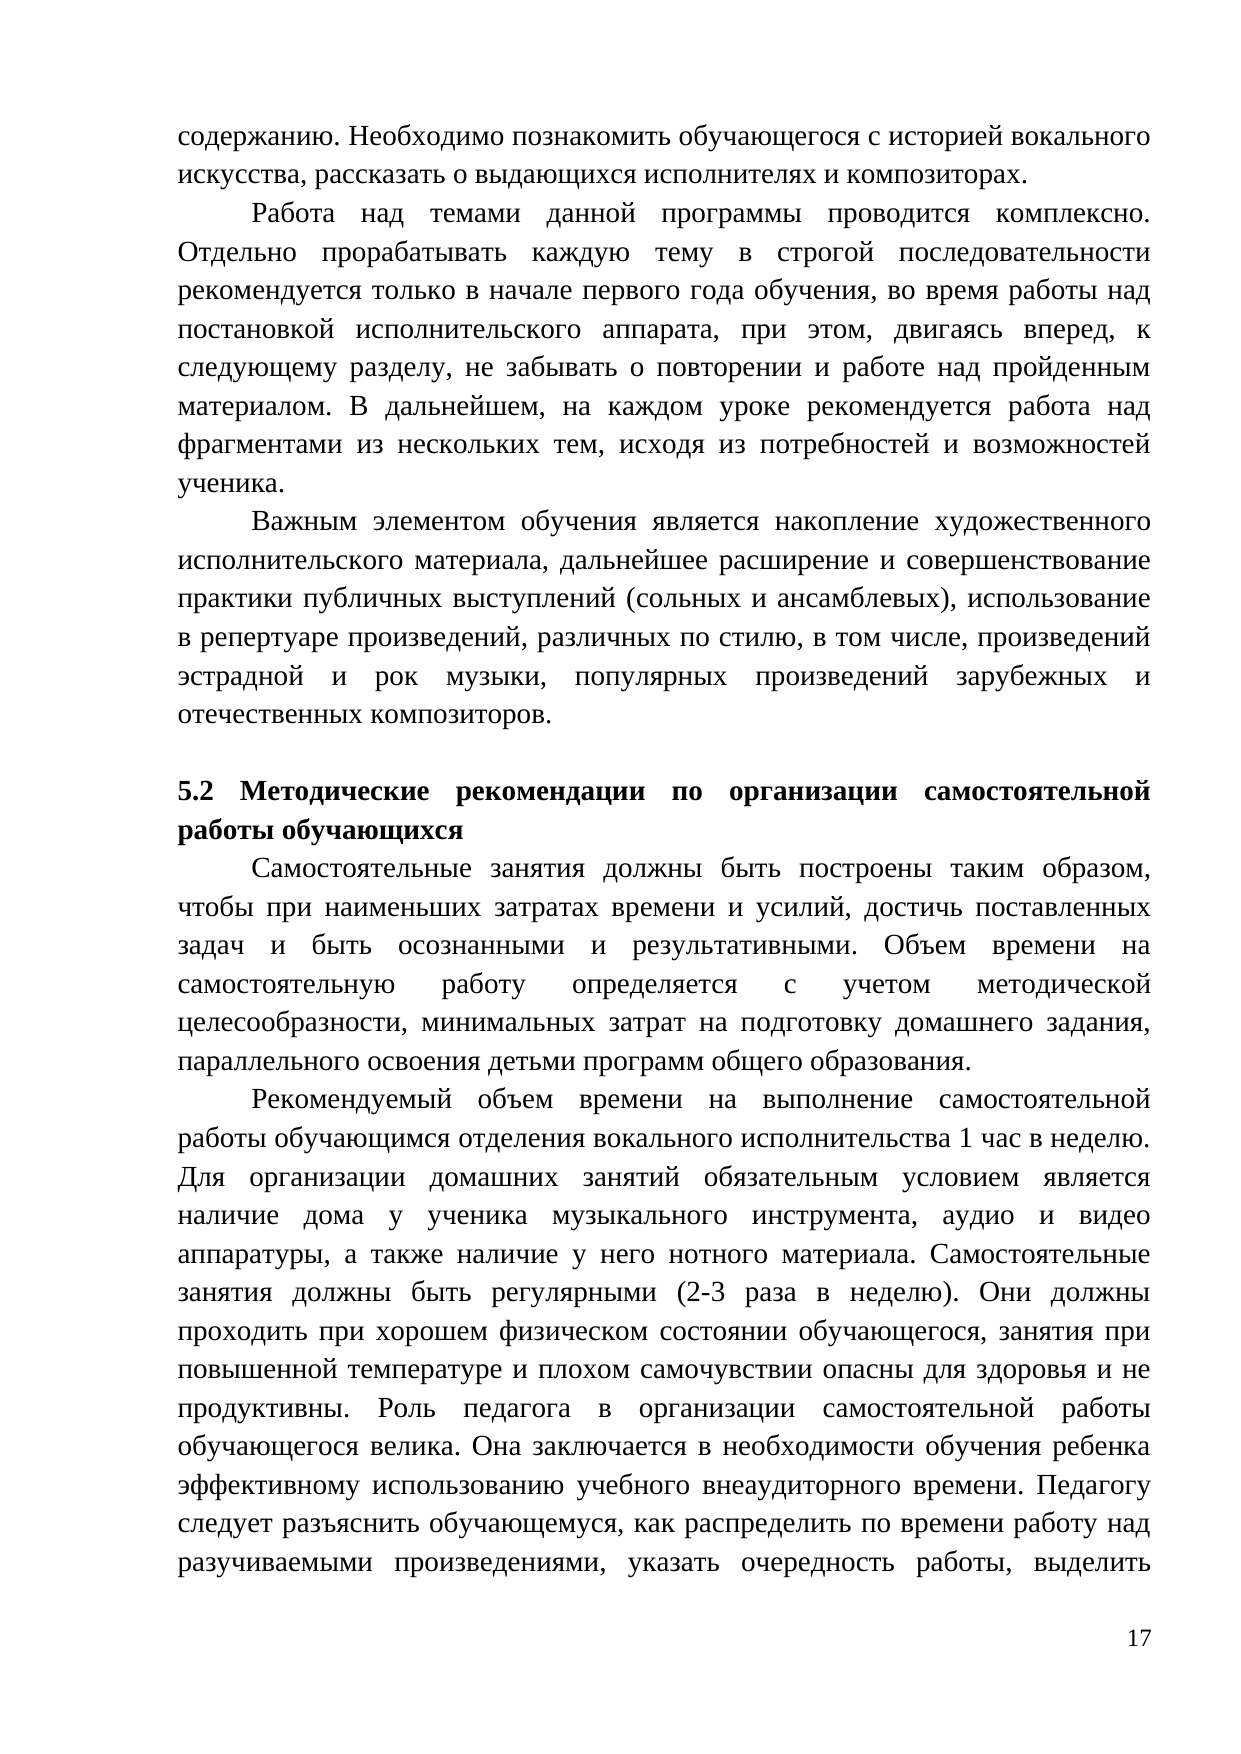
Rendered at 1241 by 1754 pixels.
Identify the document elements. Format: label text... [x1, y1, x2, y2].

text Работа над темами данной программы проводится комплексно. Отдельно прорабатывать каждую тему в строгой последовательности рекомендуется только в начале первого года обучения, во время работы над постановкой исполнительского аппарата, при этом, двигаясь вперед, к следующему разделу, не забывать о повторении и работе над пройденным материалом. В дальнейшем, на каждом уроке рекомендуется работа над фрагментами из нескольких тем, исходя из потребностей и возможностей ученика. [177, 195, 1152, 498]
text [177, 118, 1152, 190]
text 5.2 Методические рекомендации по организации самостоятельной работы обучающихся [177, 773, 1152, 845]
text Самостоятельные занятия должны быть построены таким образом, чтобы при наименьших затратах времени и усилий, достичь поставленных задач и быть осознанными и результативными. Объем времени на самостоятельную работу определяется с учетом методической целесообразности, минимальных затрат на подготовку домашнего задания, параллельного освоения детьми программ общего образования. [177, 850, 1152, 1077]
text Важным элементом обучения является накопление художественного исполнительского материала, дальнейшее расширение и совершенствование практики публичных выступлений (сольных и ансамблевых), использование в репертуаре произведений, различных по стилю, в том числе, произведений эстрадной и рок музыки, популярных произведений зарубежных и отечественных композиторов. [177, 503, 1152, 730]
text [177, 1082, 1152, 1578]
